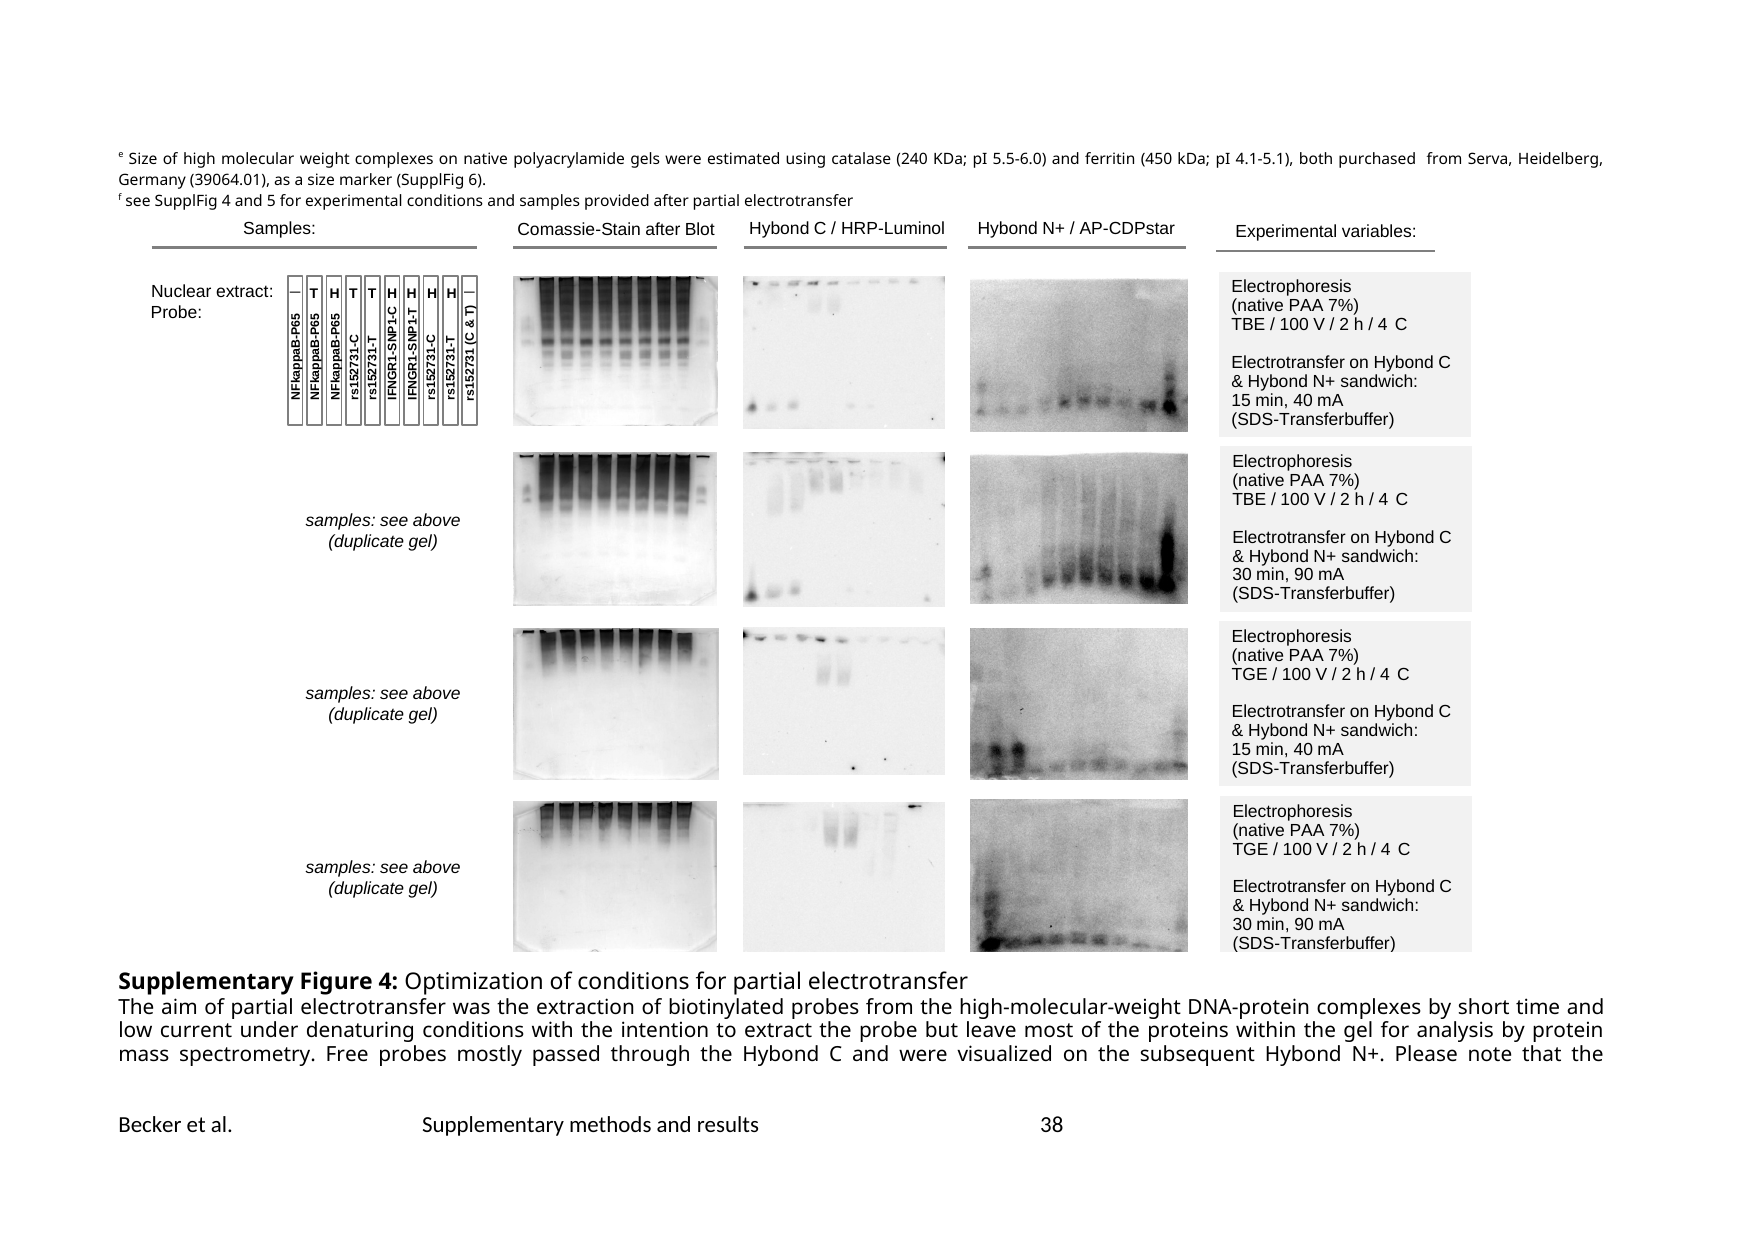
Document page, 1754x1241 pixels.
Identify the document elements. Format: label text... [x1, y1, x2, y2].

text f see SupplFig 4 and 5 for experimental conditions and samples provided after partial electrotransfer [118, 190, 1606, 211]
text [118, 995, 1606, 1068]
text e Size of high molecular weight complexes on native polyacrylamide gels were estimated using catalase (240 KDa; pI 5.5-6.0) and ferritin (450 kDa; pI 4.1-5.1), both purchased from Serva, Heidelberg, Germany (39064.01), as a size marker (SupplFig 6). [118, 148, 1606, 190]
text Supplementary Figure 4: Optimization of conditions for partial electrotransfer [118, 968, 1606, 995]
